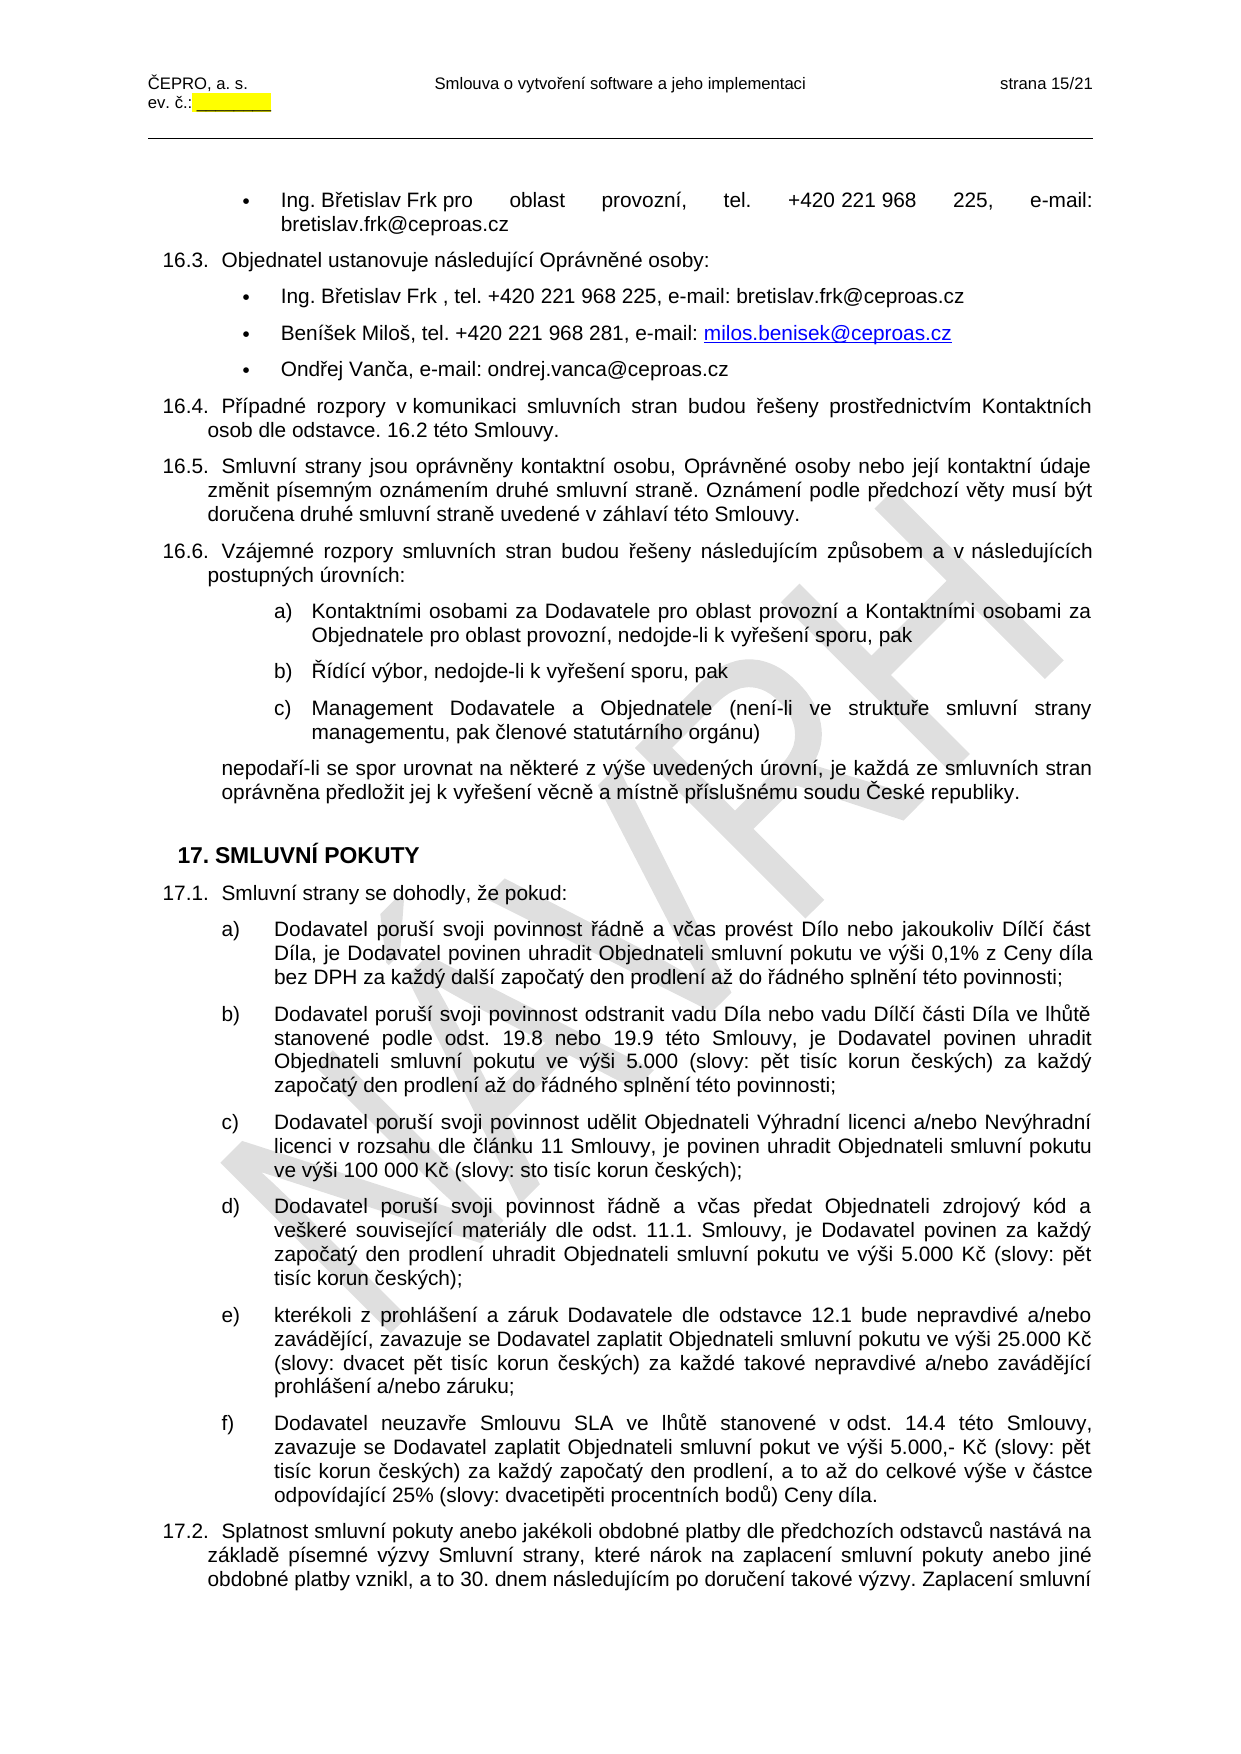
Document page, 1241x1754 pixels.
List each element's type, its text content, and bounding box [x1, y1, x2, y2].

text Vzájemné rozpory smluvních stran budou řešeny následujícím způsobem a v následujících postupných úrovních: [162, 538, 1093, 586]
list Ing. Břetislav Frk pro oblast provozní, tel. +420 221 968 225, e-mail: bretislav.frk@ceproas.cz [243, 187, 1093, 235]
text Objednatel ustanovuje následující Oprávněné osoby: [162, 248, 1093, 272]
list Dodavatel poruší svoji povinnost udělit Objednateli Výhradní licenci a/nebo Nevýhradní licenci v rozsahu dle článku 11 Smlouvy, je povinen uhradit Objednateli smluvní pokutu ve výši 100 000 Kč (slovy: sto tisíc korun českých); [221, 1110, 1093, 1182]
list Management Dodavatele a Objednatele (není-li ve struktuře smluvní strany managementu, pak členové statutárního orgánu) [274, 696, 1093, 744]
list Kontaktními osobami za Dodavatele pro oblast provozní a Kontaktními osobami za Objednatele pro oblast provozní, nedojde-li k vyřešení sporu, pak [274, 599, 1093, 647]
list kterékoli z prohlášení a záruk Dodavatele dle odstavce 12.1 bude nepravdivé a/nebo zavádějící, zavazuje se Dodavatel zaplatit Objednateli smluvní pokutu ve výši 25.000 Kč (slovy: dvacet pět tisíc korun českých) za každé takové nepravdivé a/nebo zavádějící prohlášení a/nebo záruku; [221, 1302, 1093, 1398]
list Řídící výbor, nedojde-li k vyřešení sporu, pak [274, 659, 1093, 683]
list Beníšek Miloš, tel. +420 221 968 281, e-mail: milos.benisek@ceproas.cz [243, 321, 1093, 345]
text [162, 1519, 1093, 1591]
subtitle SMLUVNÍ POKUTY [177, 842, 1093, 868]
list Dodavatel poruší svoji povinnost odstranit vadu Díla nebo vadu Dílčí části Díla ve lhůtě stanovené podle odst. 19.8 nebo 19.9 této Smlouvy, je Dodavatel povinen uhradit Objednateli smluvní pokutu ve výši 5.000 (slovy: pět tisíc korun českých) za každý započatý den prodlení až do řádného splnění této povinnosti; [221, 1001, 1093, 1097]
text Smluvní strany se dohodly, že pokud: [162, 881, 1093, 904]
text Případné rozpory v komunikaci smluvních stran budou řešeny prostřednictvím Kontaktních osob dle odstavce. 16.2 této Smlouvy. [162, 394, 1093, 442]
list Dodavatel poruší svoji povinnost řádně a včas předat Objednateli zdrojový kód a veškeré související materiály dle odst. 11.1. Smlouvy, je Dodavatel povinen za každý započatý den prodlení uhradit Objednateli smluvní pokutu ve výši 5.000 Kč (slovy: pět tisíc korun českých); [221, 1194, 1093, 1290]
list nepodaří-li se spor urovnat na některé z výše uvedených úrovní, je každá ze smluvních stran oprávněna předložit jej k vyřešení věcně a místně příslušnému soudu České republiky. [221, 756, 1093, 804]
list Dodavatel neuzavře Smlouvu SLA ve lhůtě stanovené v odst. 14.4 této Smlouvy, zavazuje se Dodavatel zaplatit Objednateli smluvní pokut ve výši 5.000,- Kč (slovy: pět tisíc korun českých) za každý započatý den prodlení, a to až do celkové výše v částce odpovídající 25% (slovy: dvacetipěti procentních bodů) Ceny díla. [221, 1411, 1093, 1507]
list Ondřej Vanča, e-mail: ondrej.vanca@ceproas.cz [243, 357, 1093, 381]
list Dodavatel poruší svoji povinnost řádně a včas provést Dílo nebo jakoukoliv Dílčí část Díla, je Dodavatel povinen uhradit Objednateli smluvní pokutu ve výši 0,1% z Ceny díla bez DPH za každý další započatý den prodlení až do řádného splnění této povinnosti; [221, 917, 1093, 989]
list Ing. Břetislav Frk , tel. +420 221 968 225, e-mail: bretislav.frk@ceproas.cz [243, 284, 1093, 308]
text Smluvní strany jsou oprávněny kontaktní osobu, Oprávněné osoby nebo její kontaktní údaje změnit písemným oznámením druhé smluvní straně. Oznámení podle předchozí věty musí být doručena druhé smluvní straně uvedené v záhlaví této Smlouvy. [162, 454, 1093, 526]
